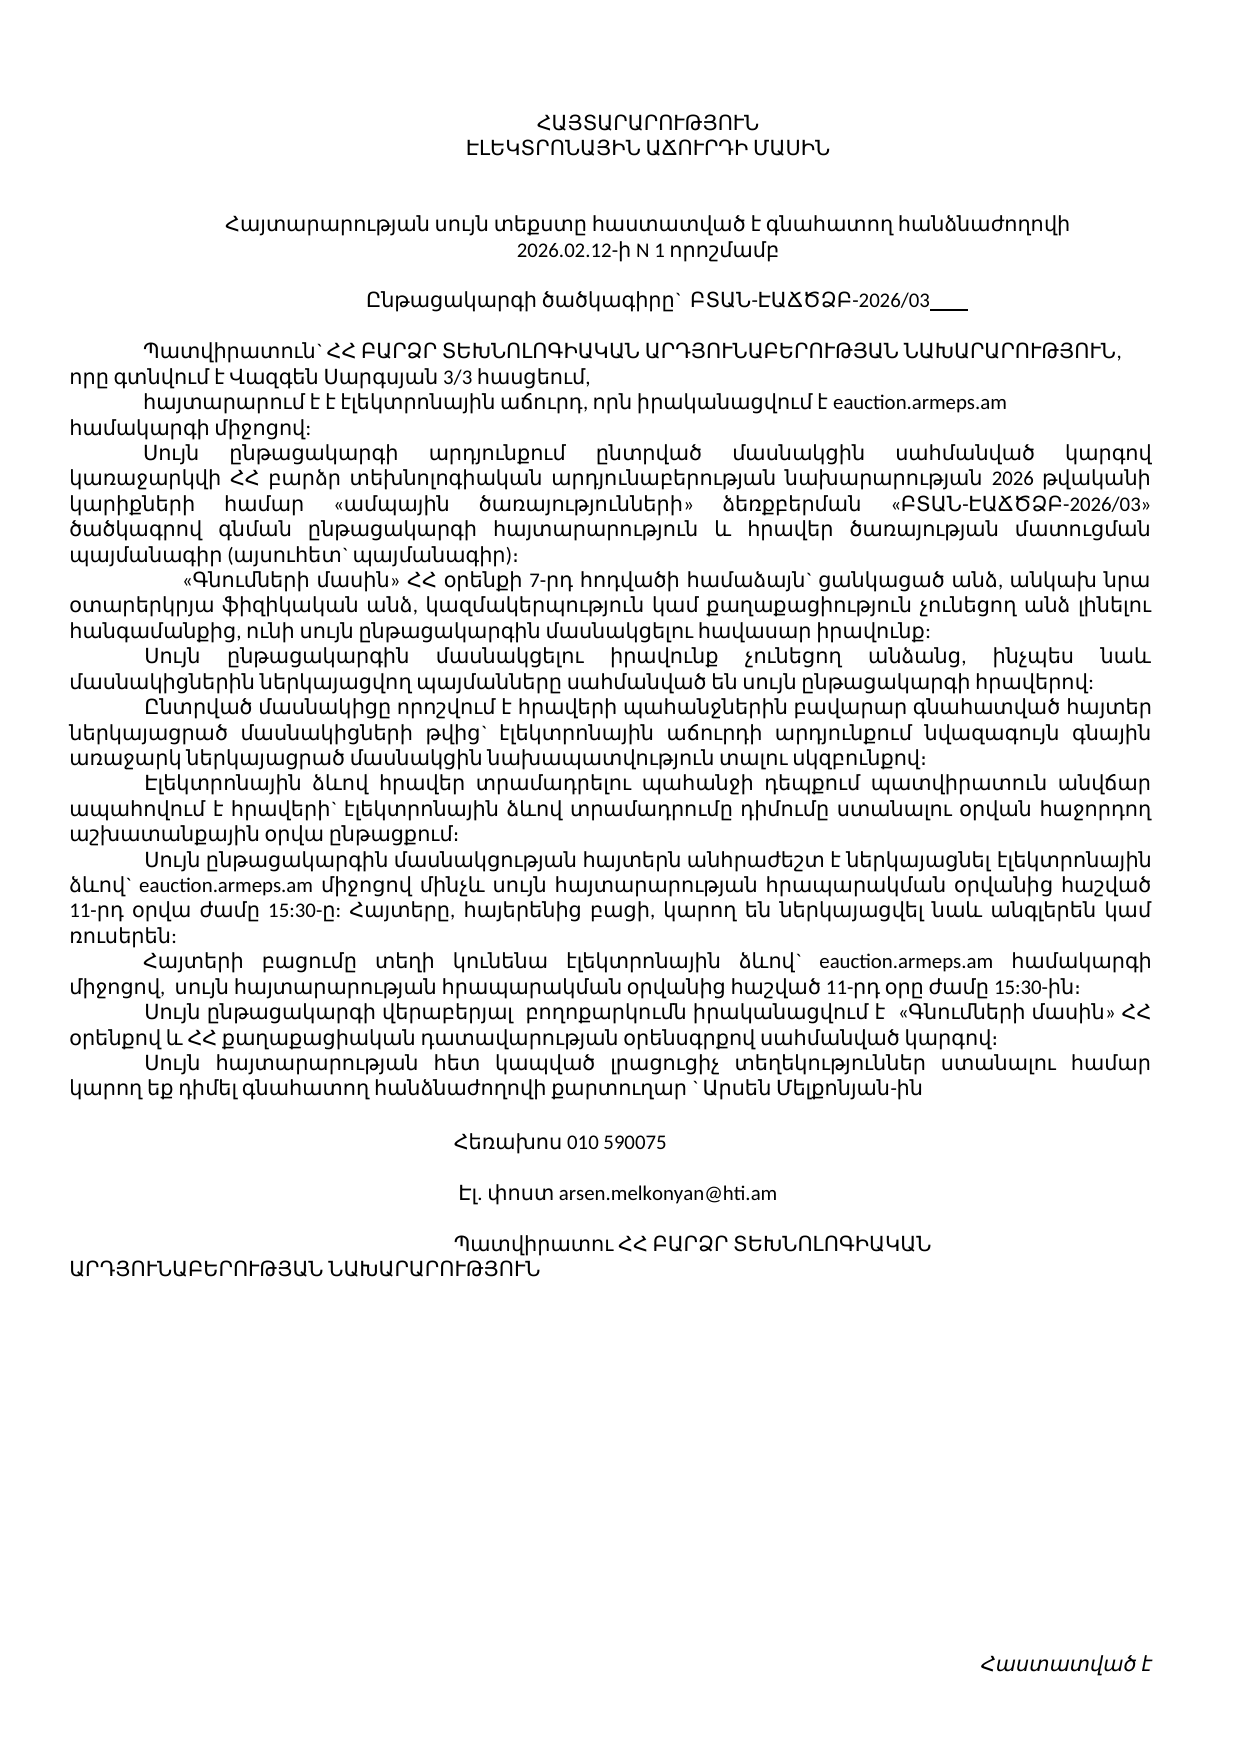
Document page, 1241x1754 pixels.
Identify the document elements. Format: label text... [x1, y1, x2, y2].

text Էլեկտրոնային ձևով հրավեր տրամադրելու պահանջի դեպքում պատվիրատուն անվճար ապահովում է հրավերի` էլեկտրոնային ձևով տրամադրումը դիմումը ստանալու օրվան հաջորդող աշխատանքային օրվա ընթացքում։ [69, 771, 1152, 847]
text ԷԼԵԿՏՐՈՆԱՅԻՆ ԱՃՈՒՐԴԻ ՄԱՍԻՆ [69, 135, 1152, 161]
text հայտարարում է է էլեկտրոնային աճուրդ, որն իրականացվում է eauction.armeps.am համակարգի միջոցով: [69, 389, 1152, 440]
text Պատվիրատու ՀՀ ԲԱՐՁՐ ՏԵԽՆՈԼՈԳԻԱԿԱՆ ԱՐԴՅՈՒՆԱԲԵՐՈՒԹՅԱՆ ՆԱԽԱՐԱՐՈՒԹՅՈՒՆ [69, 1231, 1152, 1282]
text Էլ. փոստ arsen.melkonyan@hti.am [69, 1180, 1152, 1206]
text «Գնումների մասին» ՀՀ օրենքի 7-րդ հոդվածի համաձայն` ցանկացած անձ, անկախ նրա օտարերկրյա ֆիզիկական անձ, կազմակերպություն կամ քաղաքացիություն չունեցող անձ լինելու հանգամանքից, ունի սույն ընթացակարգին մասնակցելու հավասար իրավունք: [69, 567, 1152, 643]
text Հայտերի բացումը տեղի կունենա էլեկտրոնային ձևով` eauction.armeps.am համակարգի միջոցով, սույն հայտարարության հրապարակման օրվանից հաշված 11-րդ օրը ժամը 15:30-ին։ [69, 948, 1152, 999]
text ՀԱՅՏԱՐԱՐՈՒԹՅՈՒՆ [69, 110, 1152, 135]
text Ընտրված մասնակիցը որոշվում է հրավերի պահանջներին բավարար գնահատված հայտեր ներկայացրած մասնակիցների թվից` էլեկտրոնային աճուրդի արդյունքում նվազագույն գնային առաջարկ ներկայացրած մասնակցին նախապատվություն տալու սկզբունքով։ [69, 694, 1152, 771]
text 2026.02.12 -ի N 1 որոշմամբ [69, 237, 1152, 262]
text Սույն ընթացակարգին մասնակցության հայտերն անհրաժեշտ է ներկայացնել էլեկտրոնային ձևով` eauction.armeps.am միջոցով մինչև սույն հայտարարության հրապարակման օրվանից հաշված 11-րդ օրվա ժամը 15:30-ը: Հայտերը, հայերենից բացի, կարող են ներկայացվել նաև անգլերեն կամ ռուսերեն: [69, 847, 1152, 948]
text Ընթացակարգի ծածկագիրը` ԲՏԱՆ-ԷԱՃԾՁԲ-2026/03 [69, 288, 1152, 313]
text Սույն ընթացակարգի վերաբերյալ բողոքարկումն իրականացվում է «Գնումների մասին» ՀՀ օրենքով և ՀՀ քաղաքացիական դատավարության օրենսգրքով սահմանված կարգով։ [69, 999, 1152, 1050]
text Հեռախոս 010 590075 [69, 1129, 1152, 1155]
text Սույն ընթացակարգի արդյունքում ընտրված մասնակցին սահմանված կարգով կառաջարկվի ՀՀ բարձր տեխնոլոգիական արդյունաբերության նախարարության 2026 թվականի կարիքների համար «ամպային ծառայությունների» ձեռքբերման «ԲՏԱՆ-ԷԱՃԾՁԲ-2026/03» ծածկագրով գնման ընթացակարգի հայտարարություն և հրավեր ծառայության մատուցման պայմանագիր (այսուհետ` պայմանագիր)։ [69, 440, 1152, 567]
text Հաստատված է [69, 1651, 1152, 1676]
text Հայտարարության սույն տեքստը հաստատված է գնահատող հանձնաժողովի [69, 211, 1152, 237]
text Պատվիրատուն` ՀՀ ԲԱՐՁՐ ՏԵԽՆՈԼՈԳԻԱԿԱՆ ԱՐԴՅՈՒՆԱԲԵՐՈՒԹՅԱՆ ՆԱԽԱՐԱՐՈՒԹՅՈՒՆ, որը գտնվում է Վազգեն Սարգսյան 3/3 հասցեում, [69, 338, 1152, 389]
text Սույն ընթացակարգին մասնակցելու իրավունք չունեցող անձանց, ինչպես նաև մասնակիցներին ներկայացվող պայմանները սահմանված են սույն ընթացակարգի հրավերով: [69, 643, 1152, 694]
text Սույն հայտարարության հետ կապված լրացուցիչ տեղեկություններ ստանալու համար կարող եք դիմել գնահատող հանձնաժողովի քարտուղար ` Արսեն Մելքոնյան-ին [69, 1050, 1152, 1101]
